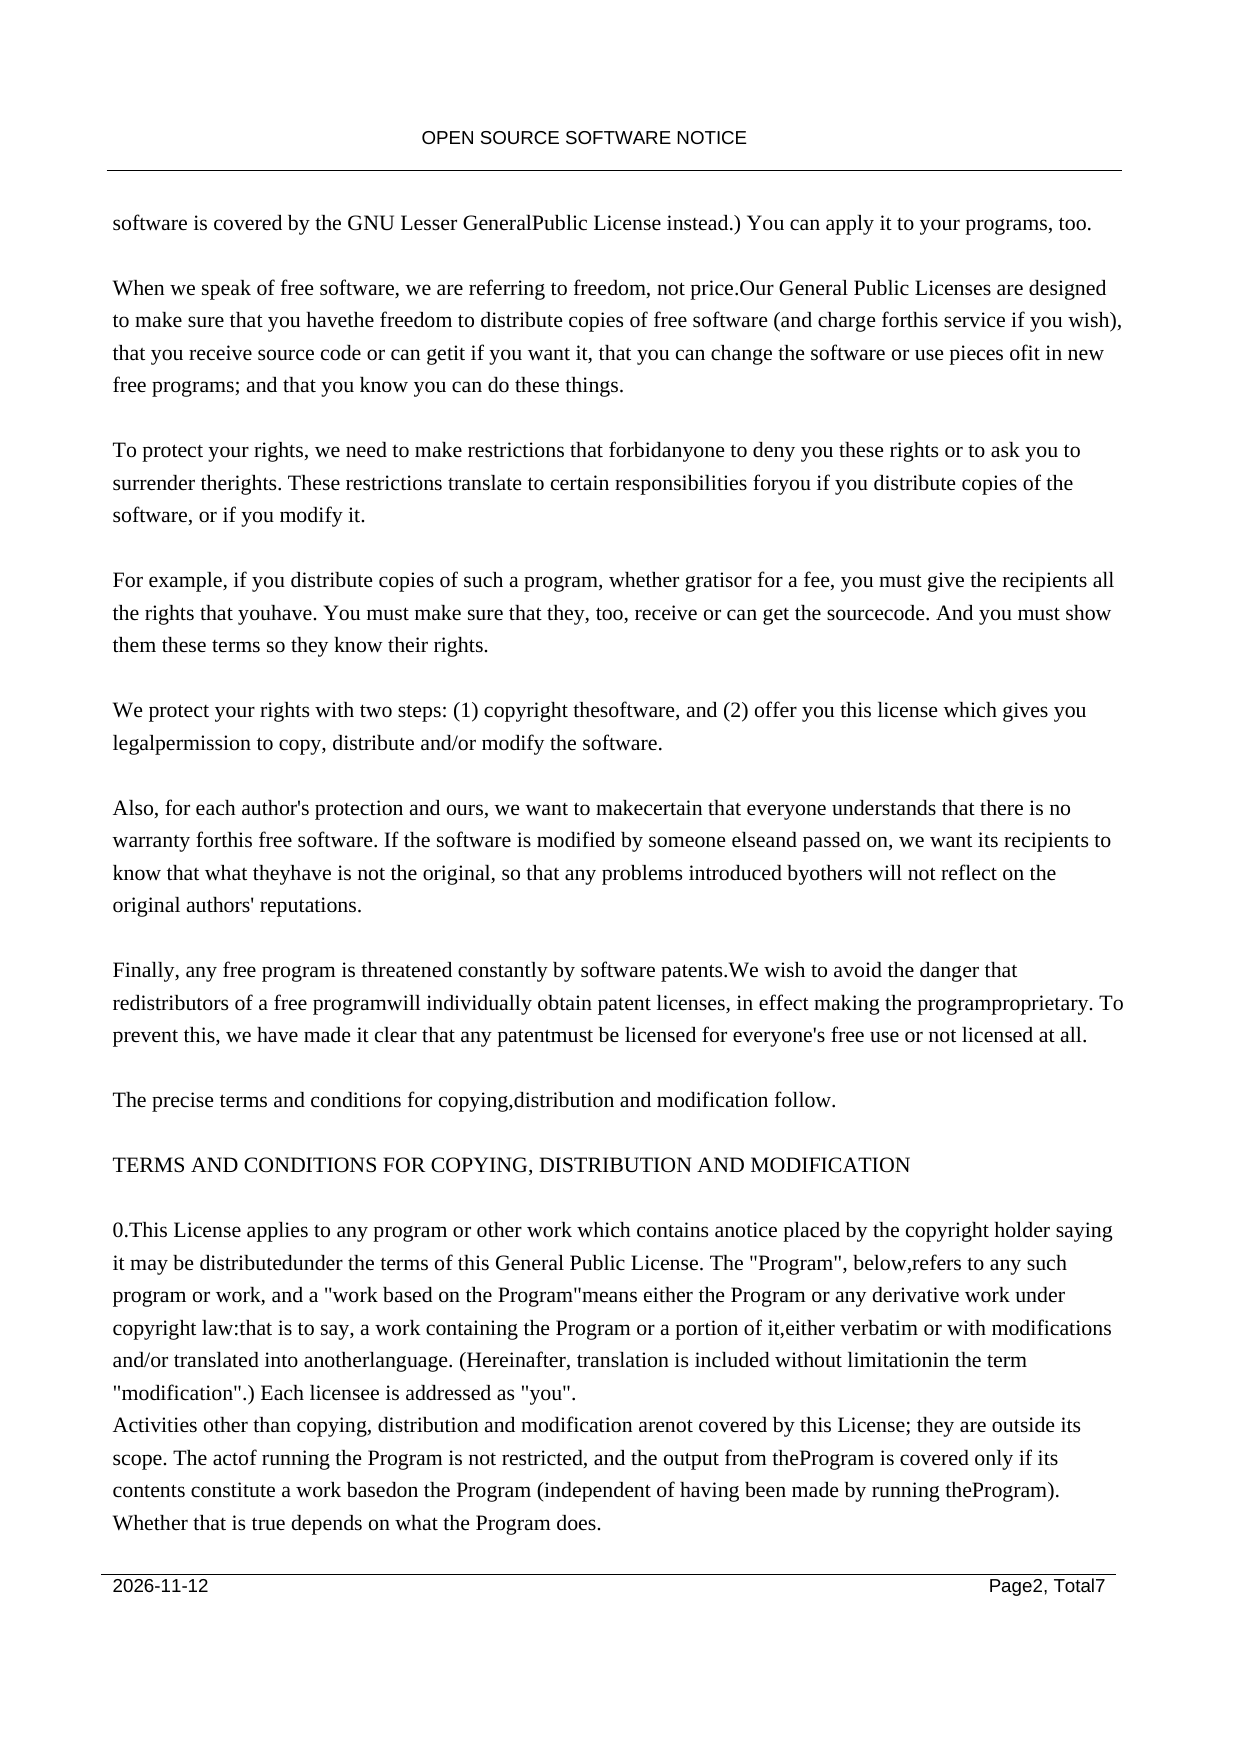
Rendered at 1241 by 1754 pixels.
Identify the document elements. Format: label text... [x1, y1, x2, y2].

text 0.This License applies to any program or other work which contains anotice placed by the copyright holder saying it may be distributedunder the terms of this General Public License. The "Program", below,refers to any such program or work, and a "work based on the Program"means either the Program or any derivative work under copyright law:that is to say, a work containing the Program or a portion of it,either verbatim or with modifications and/or translated into anotherlanguage. (Hereinafter, translation is included without limitationin the term "modification".) Each licensee is addressed as "you". [112, 1214, 1128, 1409]
text For example, if you distribute copies of such a program, whether gratisor for a fee, you must give the recipients all the rights that youhave. You must make sure that they, too, receive or can get the sourcecode. And you must show them these terms so they know their rights. [112, 564, 1128, 661]
text TERMS AND CONDITIONS FOR COPYING, DISTRIBUTION AND MODIFICATION [112, 1149, 1128, 1181]
text When we speak of free software, we are referring to freedom, not price.Our General Public Licenses are designed to make sure that you havethe freedom to distribute copies of free software (and charge forthis service if you wish), that you receive source code or can getit if you want it, that you can change the software or use pieces ofit in new free programs; and that you know you can do these things. [112, 271, 1128, 401]
text Finally, any free program is threatened constantly by software patents.We wish to avoid the danger that redistributors of a free programwill individually obtain patent licenses, in effect making the programproprietary. To prevent this, we have made it clear that any patentmust be licensed for everyone's free use or not licensed at all. [112, 954, 1128, 1051]
text Activities other than copying, distribution and modification arenot covered by this License; they are outside its scope. The actof running the Program is not restricted, and the output from theProgram is covered only if its contents constitute a work basedon the Program (independent of having been made by running theProgram). Whether that is true depends on what the Program does. [112, 1409, 1128, 1539]
text Also, for each author's protection and ours, we want to makecertain that everyone understands that there is no warranty forthis free software. If the software is modified by someone elseand passed on, we want its recipients to know that what theyhave is not the original, so that any problems introduced byothers will not reflect on the original authors' reputations. [112, 791, 1128, 921]
text The precise terms and conditions for copying,distribution and modification follow. [112, 1084, 1128, 1116]
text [112, 206, 1128, 239]
text To protect your rights, we need to make restrictions that forbidanyone to deny you these rights or to ask you to surrender therights. These restrictions translate to certain responsibilities foryou if you distribute copies of the software, or if you modify it. [112, 434, 1128, 531]
text We protect your rights with two steps: (1) copyright thesoftware, and (2) offer you this license which gives you legalpermission to copy, distribute and/or modify the software. [112, 694, 1128, 759]
